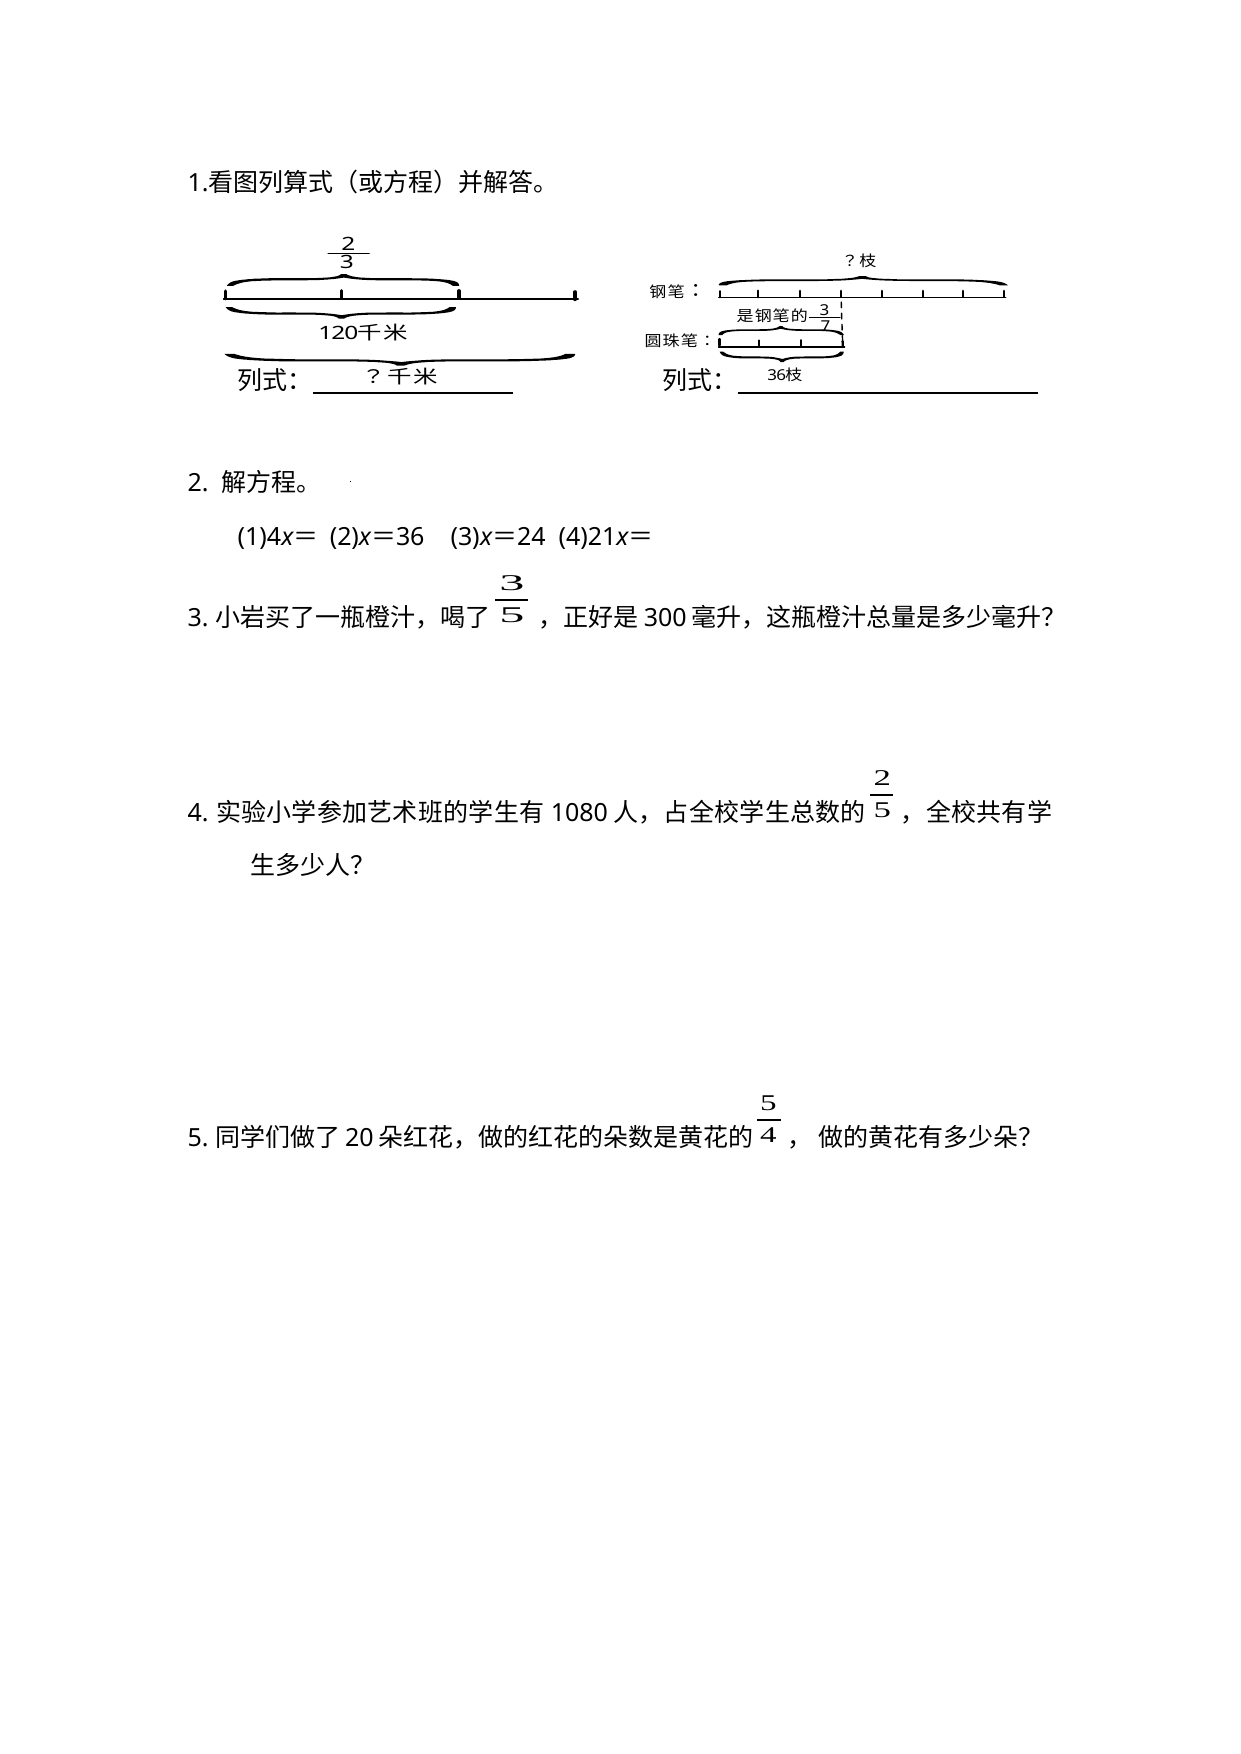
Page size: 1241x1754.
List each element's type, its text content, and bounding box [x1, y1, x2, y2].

text 2. 解方程。 [187, 462, 1053, 499]
text 1.看图列算式（或方程）并解答。 [187, 162, 1053, 198]
text 列式： 列式： [187, 346, 1053, 411]
text (1)4x＝ (2)x＝36 (3)x＝24 (4)21x＝ [187, 517, 1053, 553]
text 4. 实验小学参加艺术班的学生有1080人，占全校学生总数的，全校共有学生多少人？ [187, 766, 1053, 896]
text 5. 同学们做了20朵红花，做的红花的朵数是黄花的， 做的黄花有多少朵？ [187, 1091, 1053, 1156]
text 3. 小岩买了一瓶橙汁，喝了，正好是300毫升，这瓶橙汁总量是多少毫升？ [187, 571, 1053, 636]
